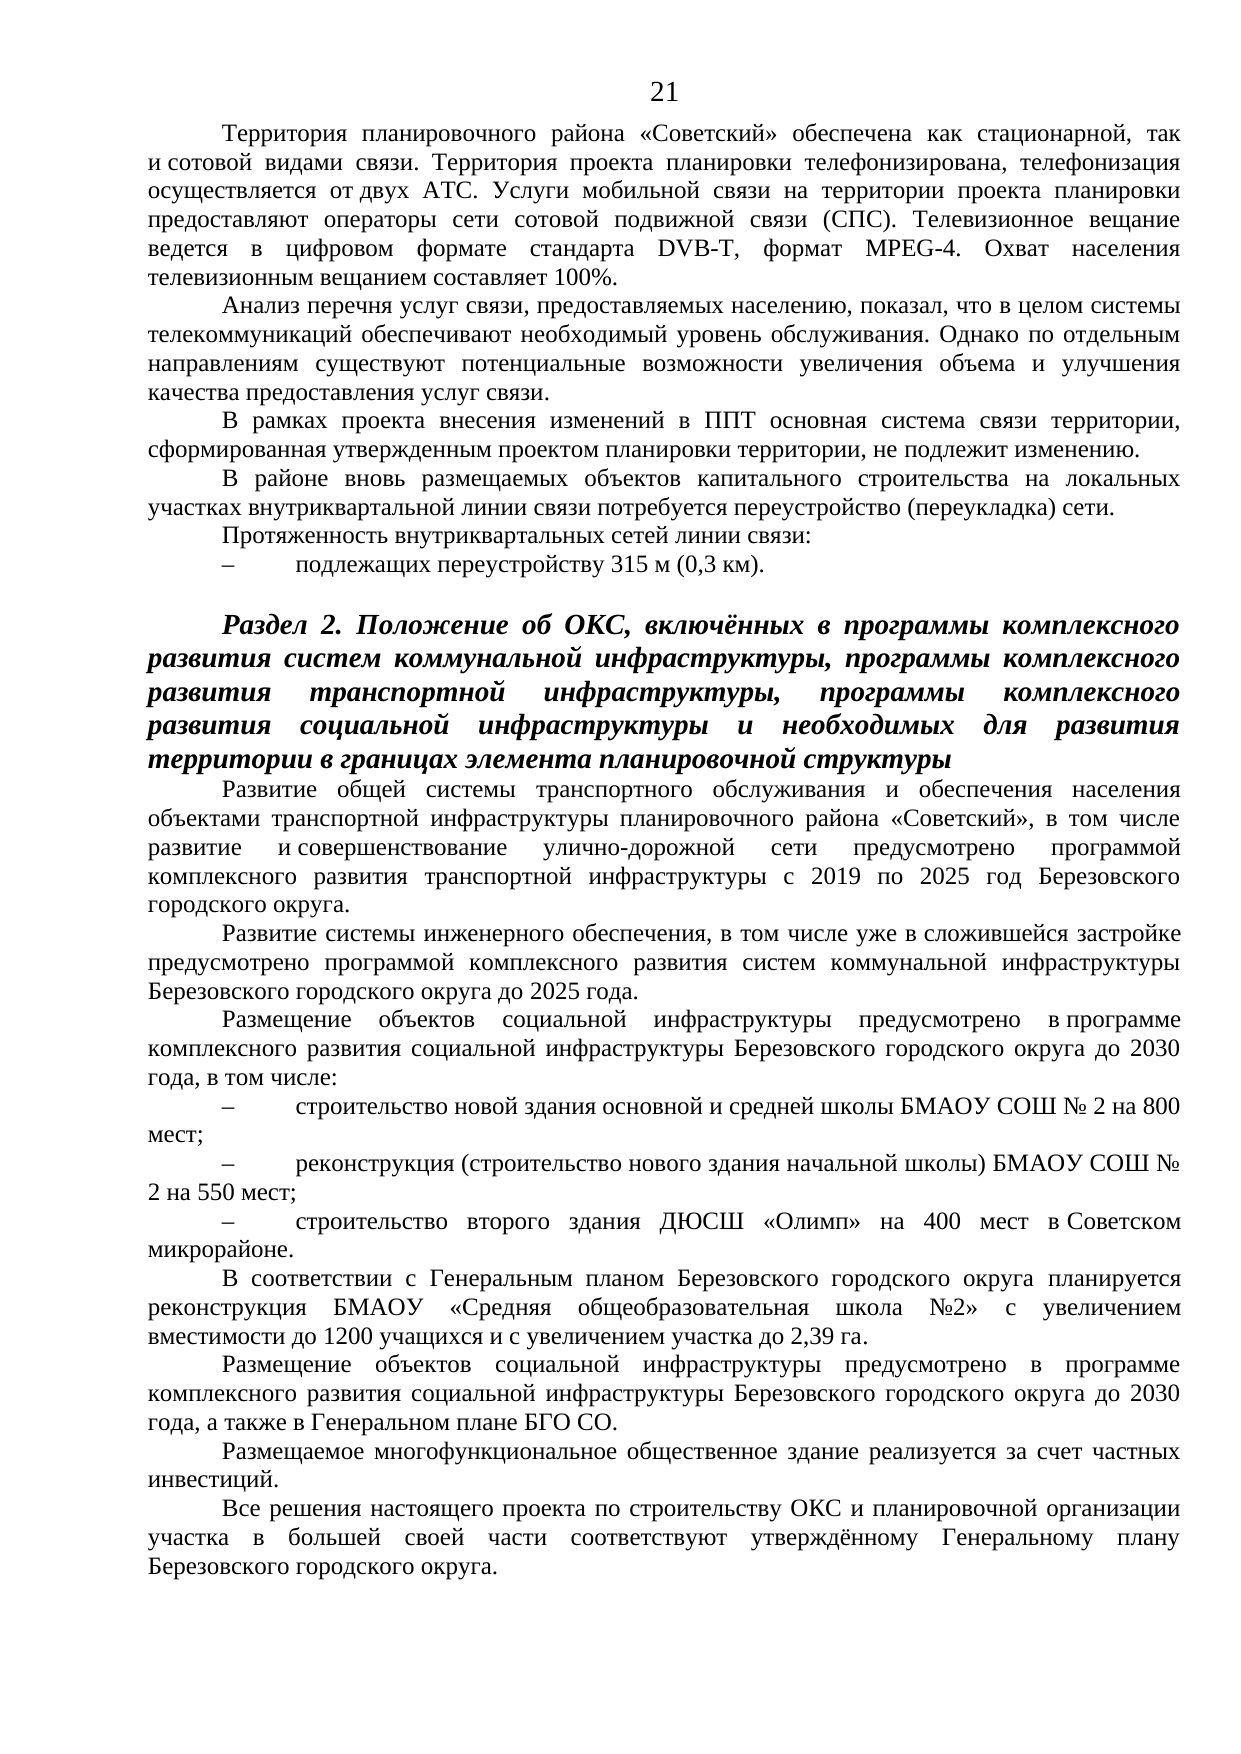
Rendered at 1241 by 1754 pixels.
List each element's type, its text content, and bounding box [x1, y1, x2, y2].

text Развитие общей системы транспортного обслуживания и обеспечения населения объектами транспортной инфраструктуры планировочного района «Советский», в том числе развитие и совершенствование улично-дорожной сети предусмотрено программой комплексного развития транспортной инфраструктуры с 2019 по 2025 год Березовского городского округа. [148, 774, 1181, 918]
list строительство второго здания ДЮСШ «Олимп» на 400 мест в Советском микрорайоне. [148, 1206, 1181, 1263]
list подлежащих переустройству 315 м (0,3 км). [148, 549, 1181, 578]
text В районе вновь размещаемых объектов капитального строительства на локальных участках внутриквартальной линии связи потребуется переустройство (переукладка) сети. [148, 463, 1181, 521]
text В соответствии с Генеральным планом Березовского городского округа планируется реконструкция БМАОУ «Средняя общеобразовательная школа №2» с увеличением вместимости до 1200 учащихся и с увеличением участка до 2,39 га. [148, 1263, 1181, 1349]
text Размещаемое многофункциональное общественное здание реализуется за счет частных инвестиций. [148, 1436, 1181, 1493]
text Анализ перечня услуг связи, предоставляемых населению, показал, что в целом системы телекоммуникаций обеспечивают необходимый уровень обслуживания. Однако по отдельным направлениям существуют потенциальные возможности увеличения объема и улучшения качества предоставления услуг связи. [148, 291, 1181, 406]
text Размещение объектов социальной инфраструктуры предусмотрено в программе комплексного развития социальной инфраструктуры Березовского городского округа до 2030 года, а также в Генеральном плане БГО СО. [148, 1349, 1181, 1436]
text Территория планировочного района «Советский» обеспечена как стационарной, так и сотовой видами связи. Территория проекта планировки телефонизирована, телефонизация осуществляется от двух АТС. Услуги мобильной связи на территории проекта планировки предоставляют операторы сети сотовой подвижной связи (СПС). Телевизионное вещание ведется в цифровом формате стандарта DVB-T, формат MPEG-4. Охват населения телевизионным вещанием составляет 100%. [148, 118, 1181, 291]
text В рамках проекта внесения изменений в ППТ основная система связи территории, сформированная утвержденным проектом планировки территории, не подлежит изменению. [148, 406, 1181, 463]
text Протяженность внутриквартальных сетей линии связи: [148, 521, 1181, 549]
text Развитие системы инженерного обеспечения, в том числе уже в сложившейся застройке предусмотрено программой комплексного развития систем коммунальной инфраструктуры Березовского городского округа до 2025 года. [148, 918, 1181, 1004]
text Все решения настоящего проекта по строительству ОКС и планировочной организации участка в большей своей части соответствуют утверждённому Генеральному плану Березовского городского округа. [148, 1493, 1181, 1579]
list строительство новой здания основной и средней школы БМАОУ СОШ № 2 на 800 мест; [148, 1091, 1181, 1148]
text Размещение объектов социальной инфраструктуры предусмотрено в программе комплексного развития социальной инфраструктуры Березовского городского округа до 2030 года, в том числе: [148, 1004, 1181, 1091]
list реконструкция (строительство нового здания начальной школы) БМАОУ СОШ № 2 на 550 мест; [148, 1148, 1181, 1206]
text Раздел 2. Положение об ОКС, включённых в программы комплексного развития систем коммунальной инфраструктуры, программы комплексного развития транспортной инфраструктуры, программы комплексного развития социальной инфраструктуры и необходимых для развития территории в границах элемента планировочной структуры [148, 607, 1181, 774]
